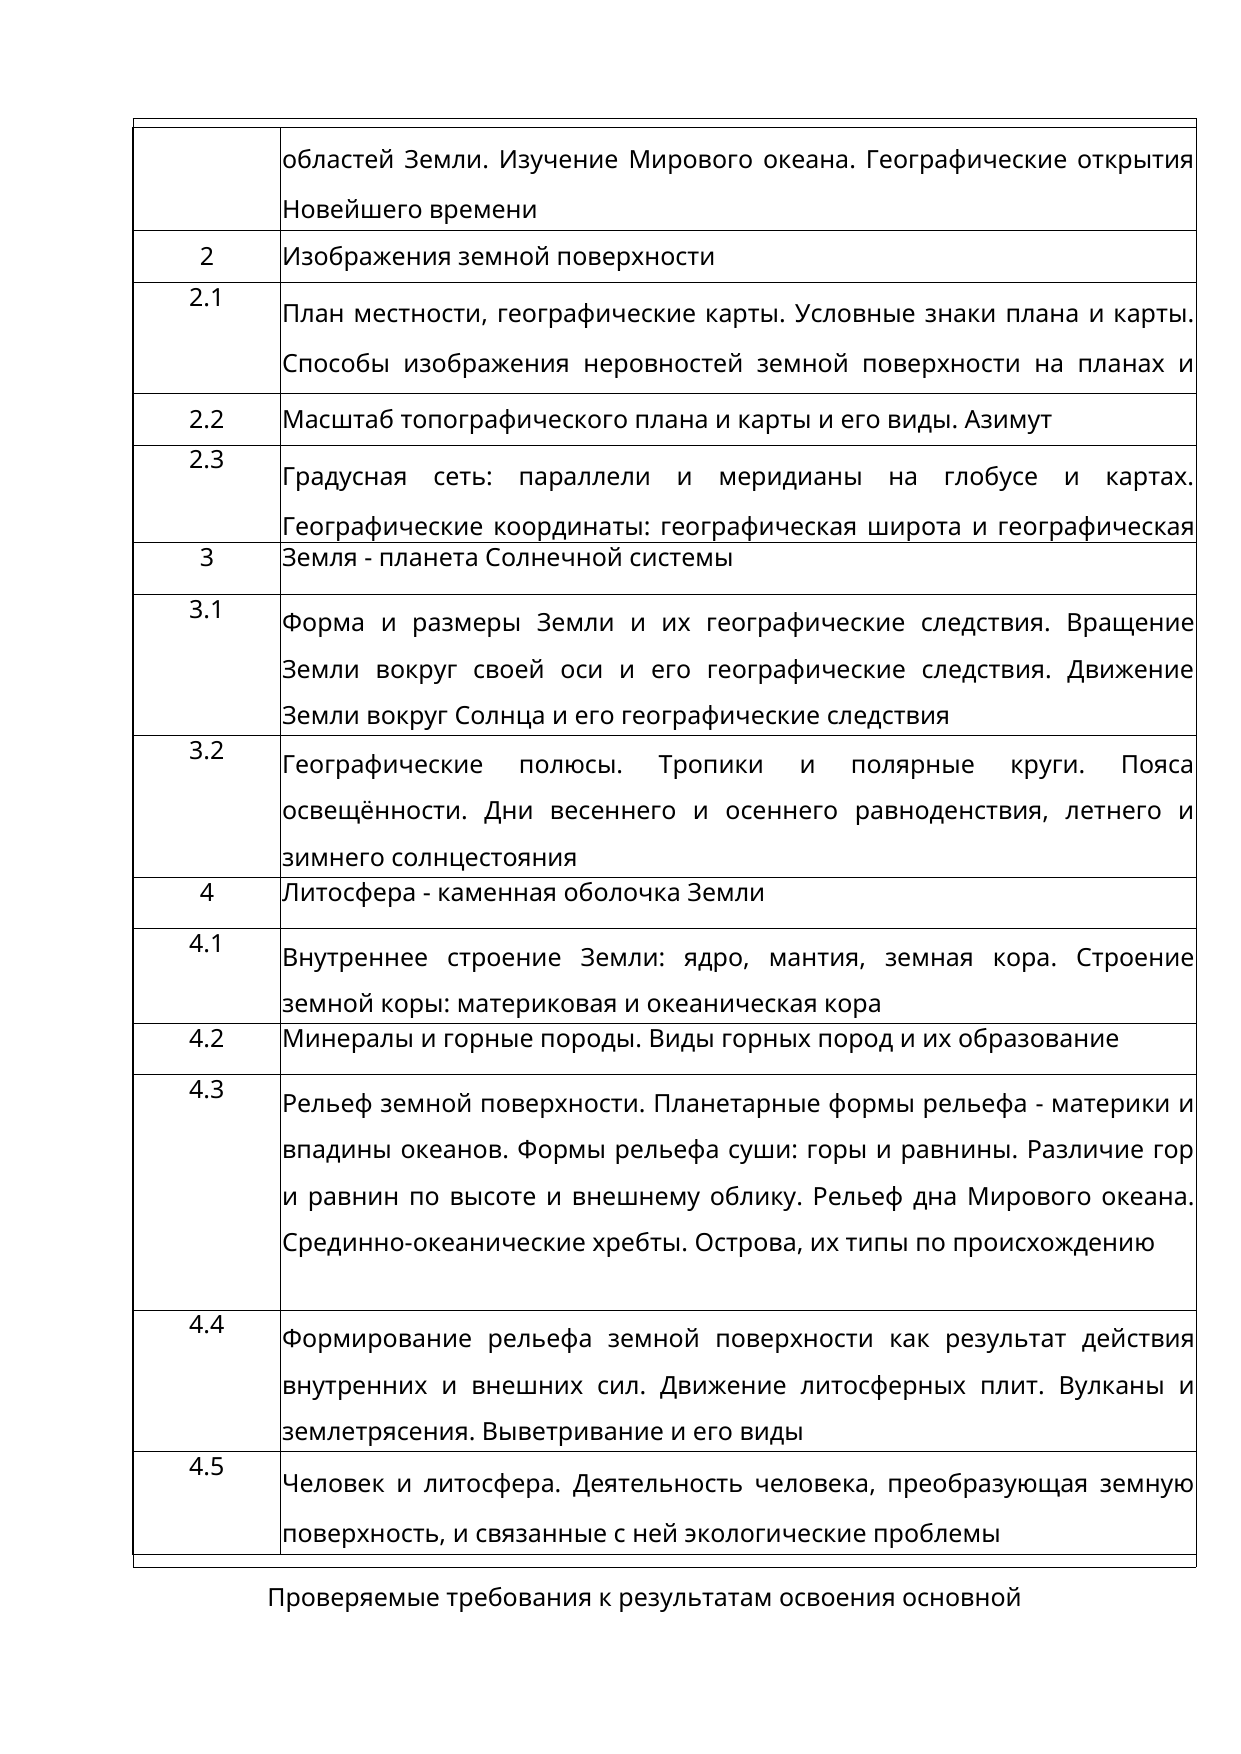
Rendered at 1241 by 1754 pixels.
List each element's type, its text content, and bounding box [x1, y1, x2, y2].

table_cell 3 [134, 543, 280, 594]
table_cell 2.3 [134, 446, 280, 542]
table_cell Литосфера - каменная оболочка Земли [281, 878, 1196, 928]
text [177, 1570, 1112, 1616]
table_cell Форма и размеры Земли и их географические следствия. Вращение Земли вокруг своей оси и его географические следствия. Движение Земли вокруг Солнца и его географические следствия [281, 595, 1196, 735]
table_cell 3.2 [134, 736, 280, 877]
table_cell 2.2 [134, 394, 280, 444]
table_cell Формирование рельефа земной поверхности как результат действия внутренних и внешних сил. Движение литосферных плит. Вулканы и землетрясения. Выветривание и его виды [281, 1311, 1196, 1451]
table_cell 2 [134, 231, 280, 282]
table_cell Градусная сеть: параллели и меридианы на глобусе и картах. Географические координаты: географическая широта и географическая долгота [281, 446, 1196, 542]
table_cell 4.2 [134, 1024, 280, 1074]
table_cell 4 [134, 878, 280, 928]
table_cell 4.1 [134, 929, 280, 1023]
table_cell Минералы и горные породы. Виды горных пород и их образование [281, 1024, 1196, 1074]
table_cell Рельеф земной поверхности. Планетарные формы рельефа - материки и впадины океанов. Формы рельефа суши: горы и равнины. Различие гор и равнин по высоте и внешнему облику. Рельеф дна Мирового океана. Срединно-океанические хребты. Острова, их типы по происхождению [281, 1075, 1196, 1309]
table_cell Земля - планета Солнечной системы [281, 543, 1196, 594]
table_cell 3.1 [134, 595, 280, 735]
table_cell Человек и литосфера. Деятельность человека, преобразующая земную поверхность, и связанные с ней экологические проблемы [281, 1452, 1196, 1554]
table_cell 4.4 [134, 1311, 280, 1451]
table_cell Изображения земной поверхности [281, 231, 1196, 282]
table_cell 2.1 [134, 283, 280, 393]
table_header областей Земли. Изучение Мирового океана. Географические открытия Новейшего времени [281, 128, 1196, 230]
table_cell 4.5 [134, 1452, 280, 1554]
table_cell План местности, географические карты. Условные знаки плана и карты. Способы изображения неровностей земной поверхности на планах и картах [281, 283, 1196, 393]
table_cell Внутреннее строение Земли: ядро, мантия, земная кора. Строение земной коры: материковая и океаническая кора [281, 929, 1196, 1023]
table_cell 4.3 [134, 1075, 280, 1309]
table_cell Масштаб топографического плана и карты и его виды. Азимут [281, 394, 1196, 444]
table_cell Географические полюсы. Тропики и полярные круги. Пояса освещённости. Дни весеннего и осеннего равноденствия, летнего и зимнего солнцестояния [281, 736, 1196, 877]
table_header [134, 128, 280, 230]
